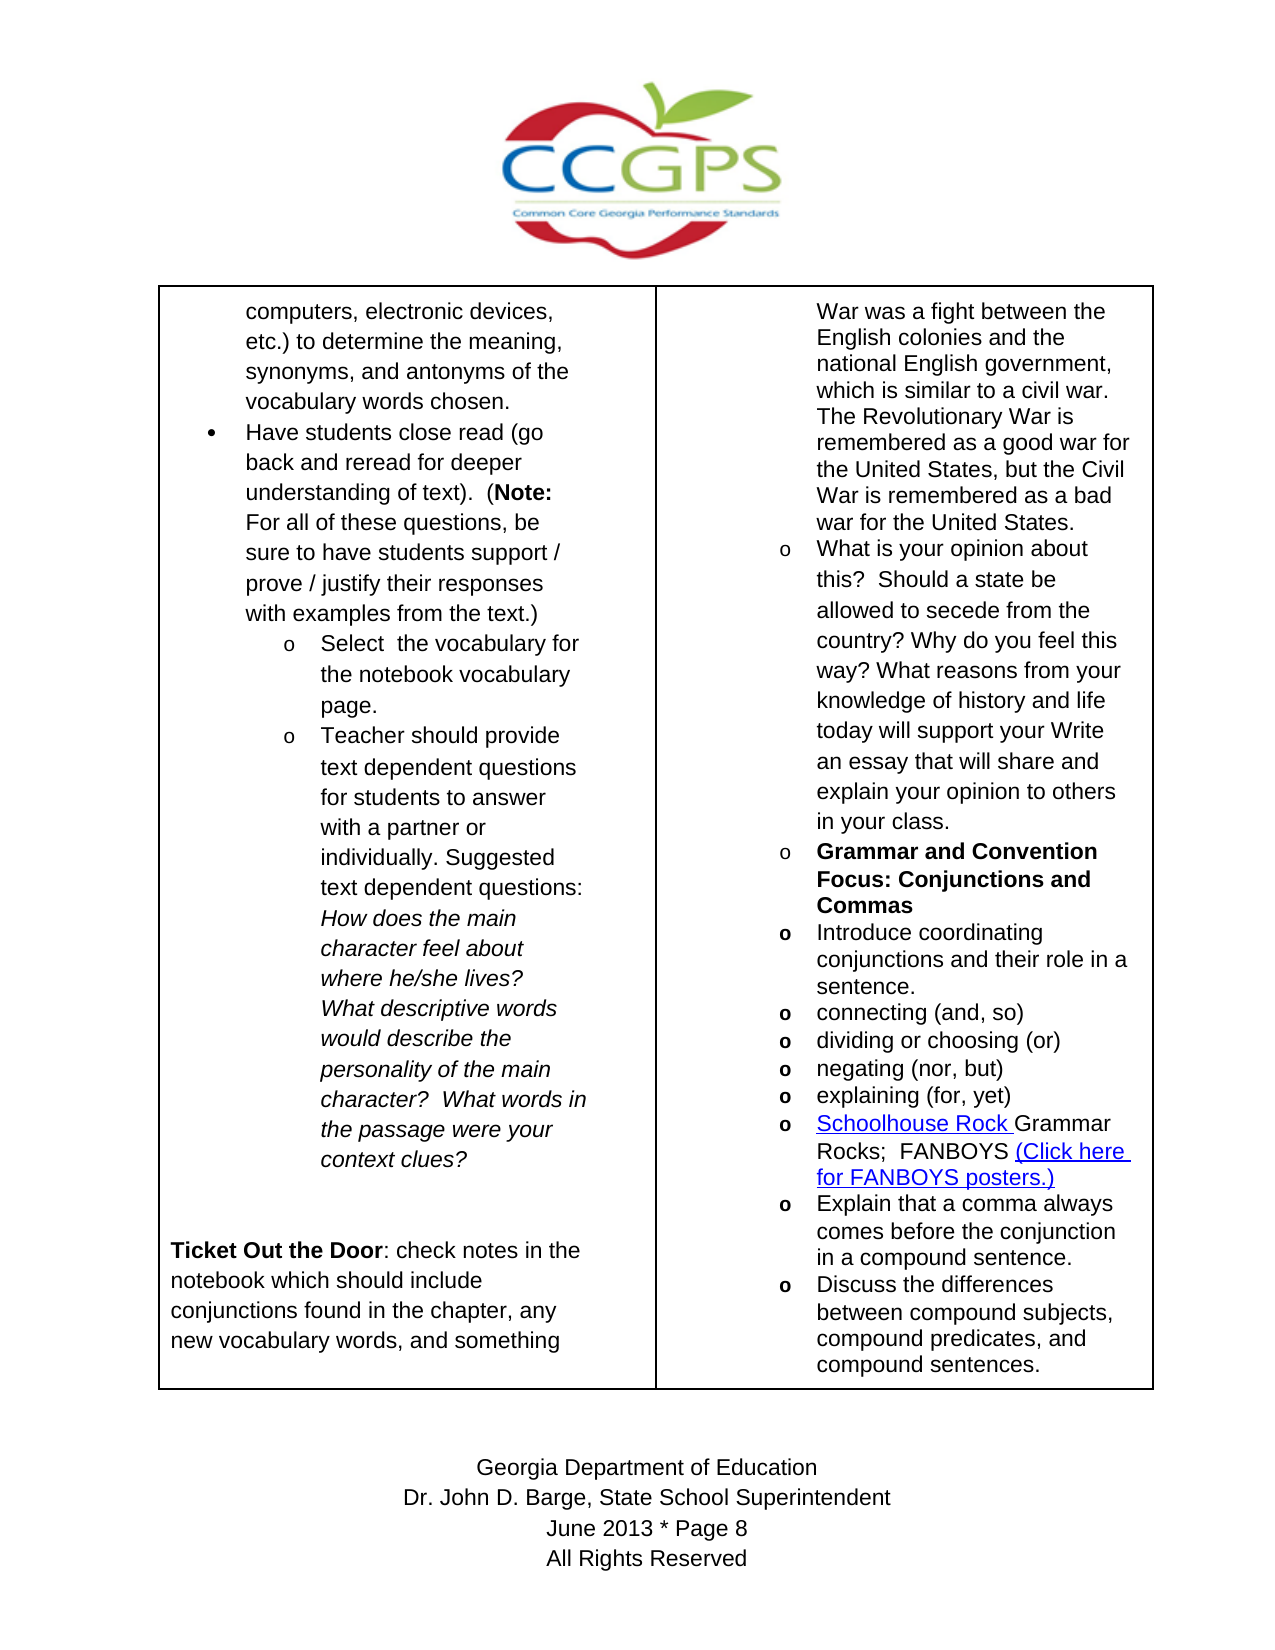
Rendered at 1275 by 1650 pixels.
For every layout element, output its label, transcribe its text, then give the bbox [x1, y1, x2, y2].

picture [479, 75, 814, 282]
